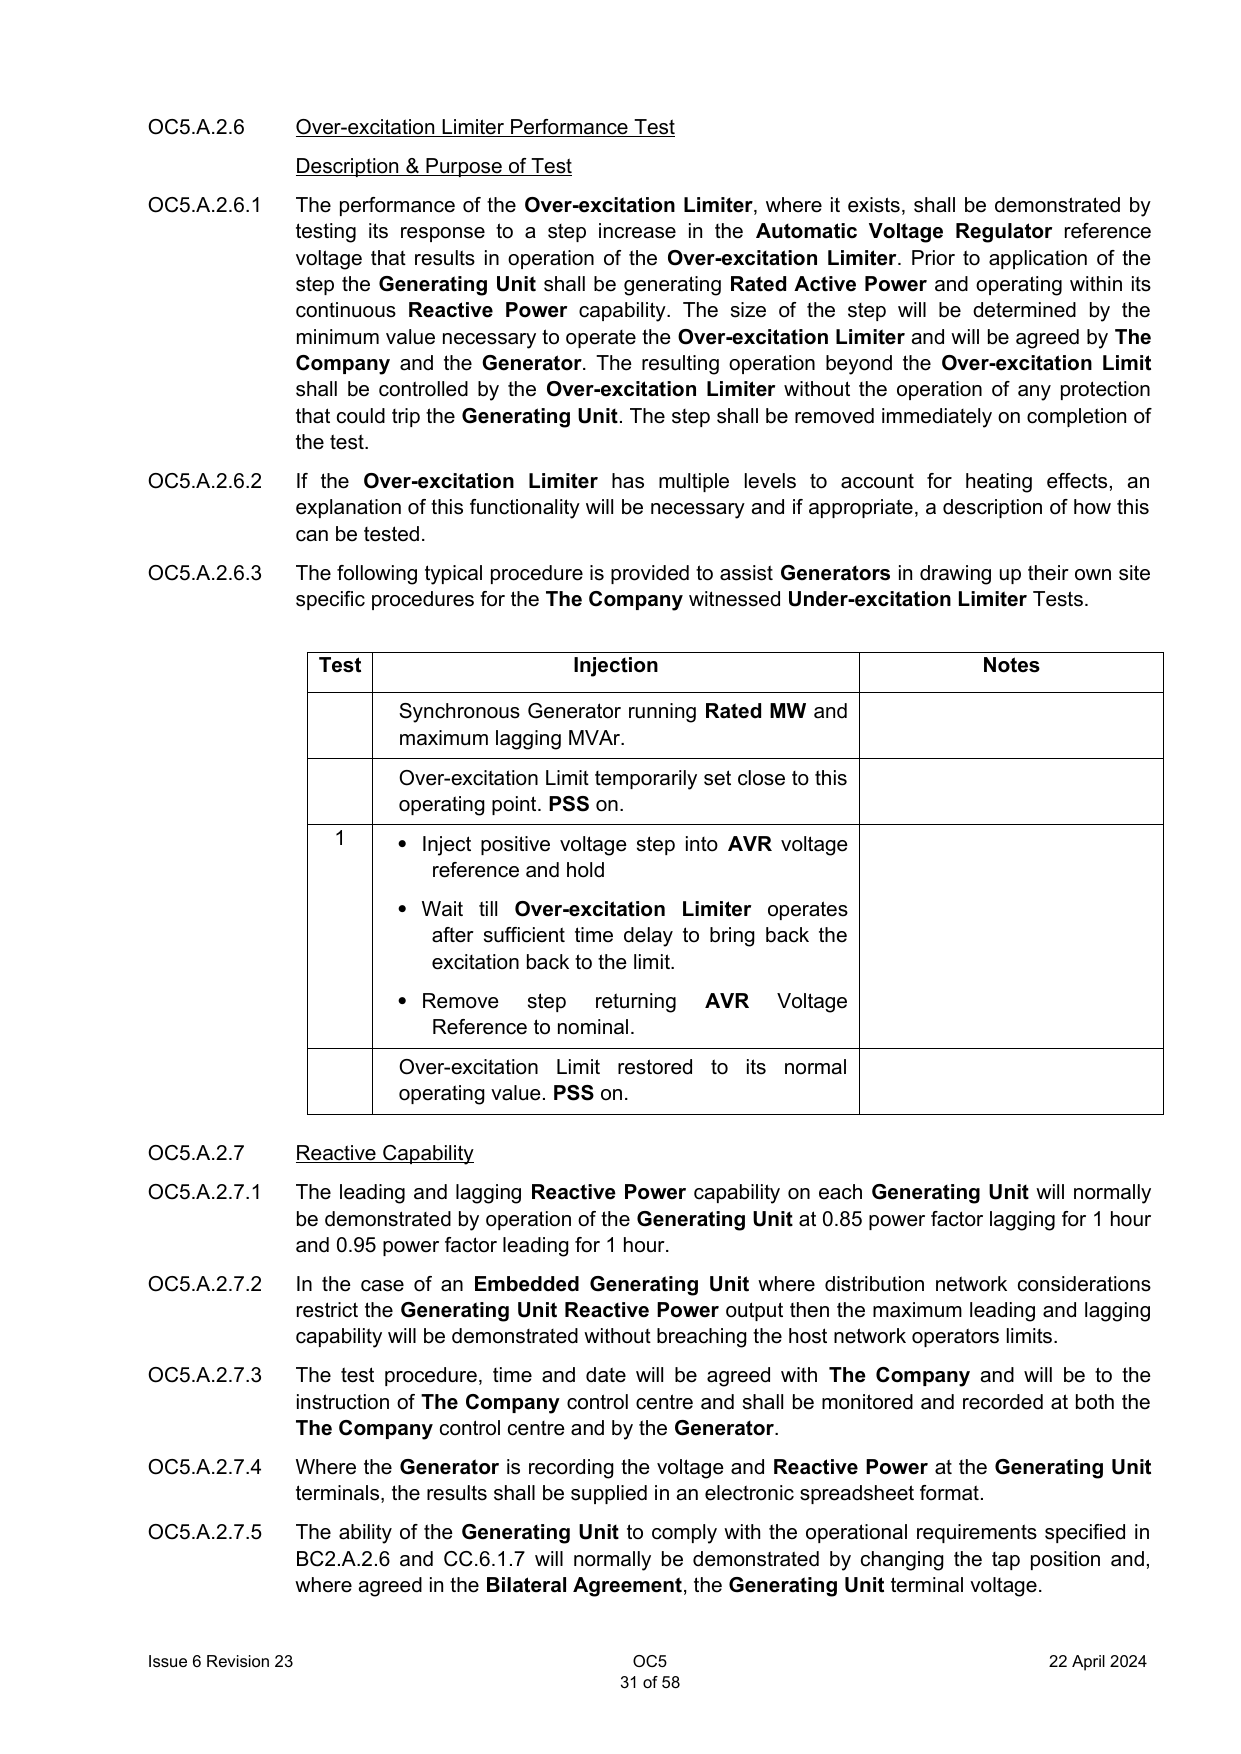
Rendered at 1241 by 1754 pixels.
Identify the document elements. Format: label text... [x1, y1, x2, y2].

table_header Notes [860, 653, 1163, 692]
text OC5.A.2.6.1 The performance of the Over-excitation Limiter, where it exists, shall be demonstrated by testing its response to a step increase in the Automatic Voltage Regulator reference voltage that results in operation of the Over-excitation Limiter. Prior to application of the step the Generating Unit shall be generating Rated Active Power and operating within its continuous Reactive Power capability. The size of the step will be determined by the minimum value necessary to operate the Over-excitation Limiter and will be agreed by The Company and the Generator. The resulting operation beyond the Over-excitation Limit shall be controlled by the Over-excitation Limiter without the operation of any protection that could trip the Generating Unit. The step shall be removed immediately on completion of the test. [148, 193, 1152, 454]
text OC5.A.2.6.3 The following typical procedure is provided to assist Generators in drawing up their own site specific procedures for the The Company witnessed Under-excitation Limiter Tests. [148, 560, 1152, 611]
text OC5.A.2.7.5 The ability of the Generating Unit to comply with the operational requirements specified in BC2.A.2.6 and CC.6.1.7 will normally be demonstrated by changing the tap position and, where agreed in the Bilateral Agreement, the Generating Unit terminal voltage. [148, 1520, 1152, 1597]
table_header Test [308, 653, 372, 692]
table_cell [860, 693, 1163, 758]
text OC5.A.2.7.1 The leading and lagging Reactive Power capability on each Generating Unit will normally be demonstrated by operation of the Generating Unit at 0.85 power factor lagging for 1 hour and 0.95 power factor leading for 1 hour. [148, 1180, 1152, 1257]
text OC5.A.2.7.3 The test procedure, time and date will be agreed with The Company and will be to the instruction of The Company control centre and shall be monitored and recorded at both the The Company control centre and by the Generator. [148, 1363, 1152, 1440]
text OC5.A.2.7.4 Where the Generator is recording the voltage and Reactive Power at the Generating Unit terminals, the results shall be supplied in an electronic spreadsheet format. [148, 1455, 1152, 1505]
table_cell [860, 1049, 1163, 1114]
text OC5.A.2.6 Over-excitation Limiter Performance Test [148, 115, 1152, 139]
table_cell [308, 759, 372, 824]
text OC5.A.2.6.2 If the Over-excitation Limiter has multiple levels to account for heating effects, an explanation of this functionality will be necessary and if appropriate, a description of how this can be tested. [148, 469, 1152, 545]
table_cell [860, 825, 1163, 1048]
table_cell Over-excitation Limit restored to its normal operating value. PSS on. [373, 1049, 859, 1114]
text OC5.A.2.7.2 In the case of an Embedded Generating Unit where distribution network considerations restrict the Generating Unit Reactive Power output then the maximum leading and lagging capability will be demonstrated without breaching the host network operators limits. [148, 1272, 1152, 1348]
table_cell Synchronous Generator running Rated MW and maximum lagging MVAr. [373, 693, 859, 758]
text OC5.A.2.7 Reactive Capability [148, 1141, 1152, 1165]
table_cell [308, 693, 372, 758]
table_cell [308, 1049, 372, 1114]
table_header Injection [373, 653, 859, 692]
table_cell [860, 759, 1163, 824]
table_cell 1 [308, 825, 372, 1048]
text Description & Purpose of Test [148, 154, 1152, 178]
table_cell Over-excitation Limit temporarily set close to this operating point. PSS on. [373, 759, 859, 824]
table_cell Inject positive voltage step into AVR voltage reference and hold Wait till Over-excitation Limiter operates after sufficient time delay to bring back the excitation back to the limit. Remove step returning AVR Voltage Reference to nominal. [373, 825, 859, 1048]
